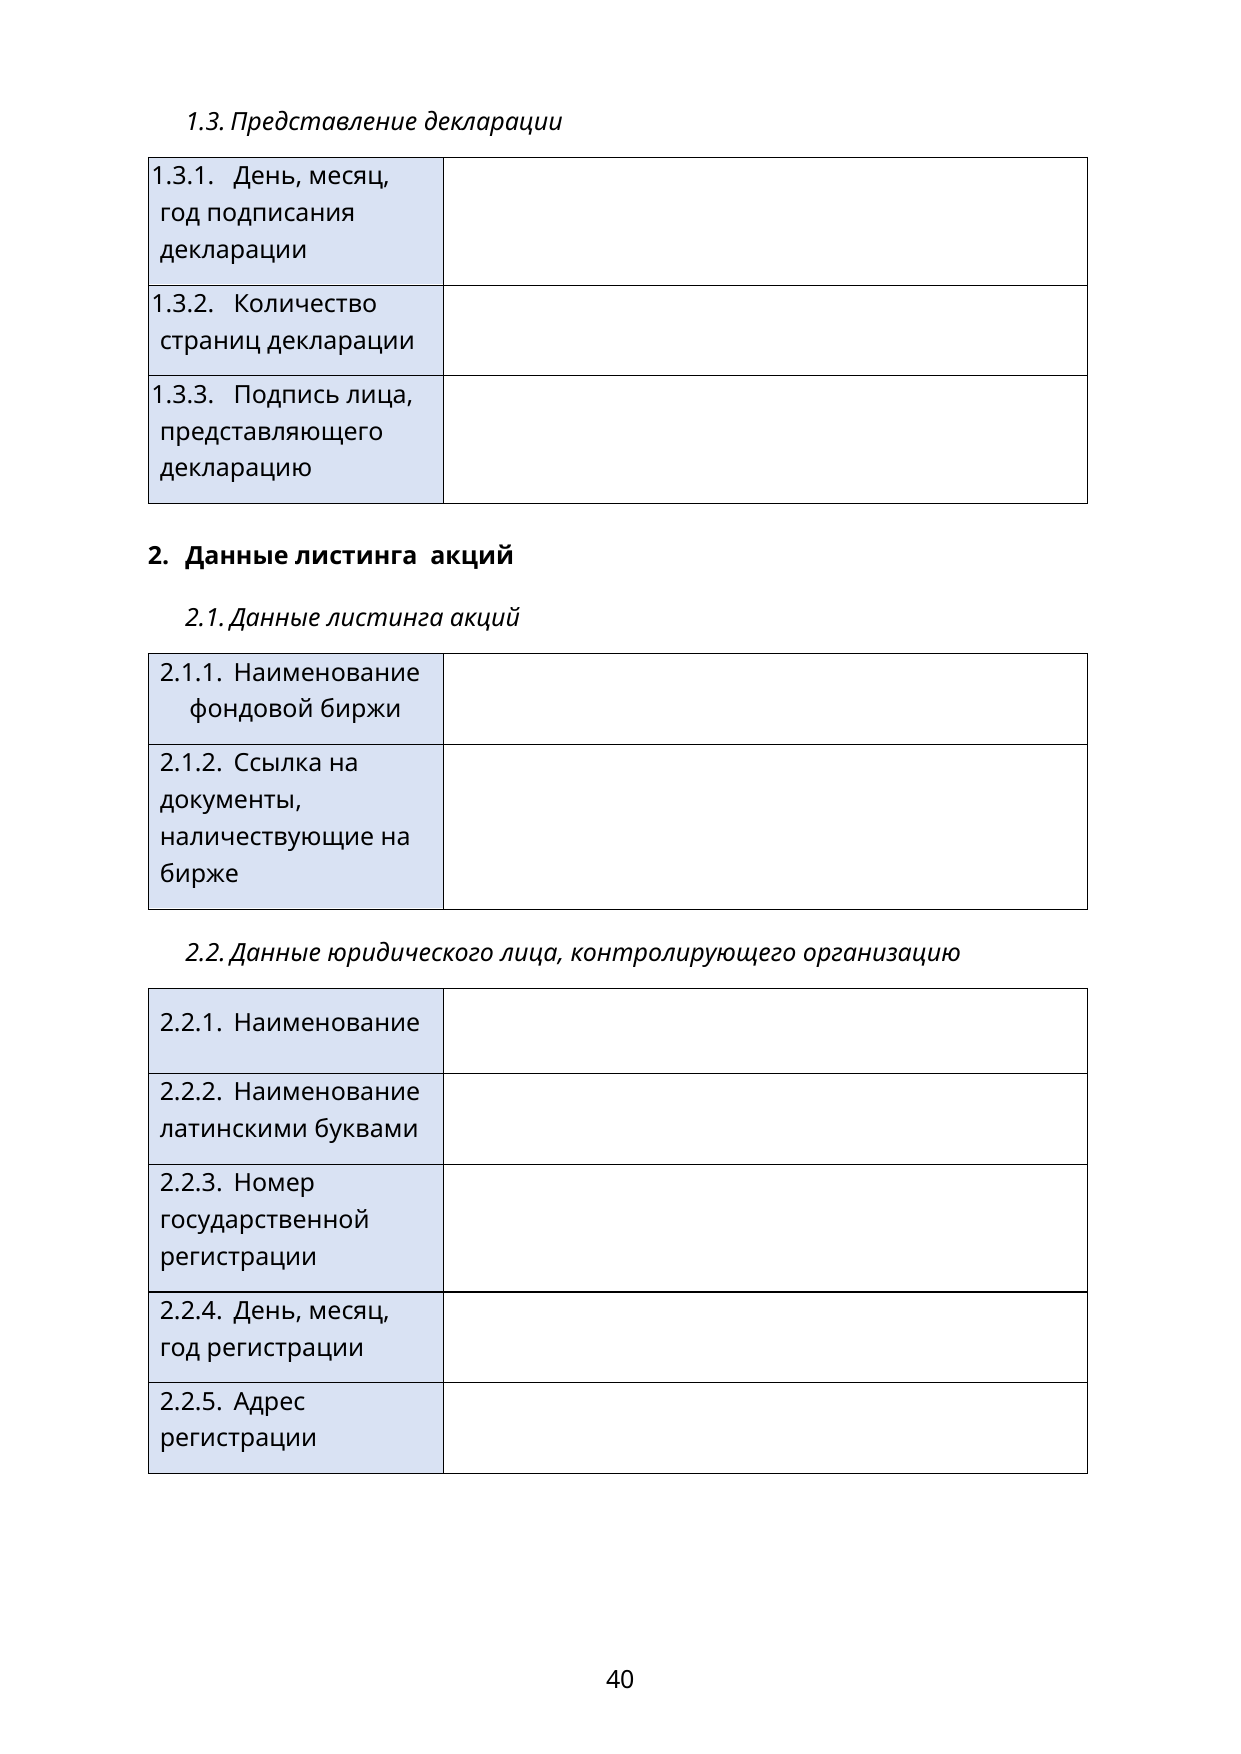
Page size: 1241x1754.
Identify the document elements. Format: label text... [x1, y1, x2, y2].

list Данные листинга акций [185, 600, 1092, 634]
list Данные листинга акций [148, 538, 1092, 572]
table_header Наименование [149, 989, 443, 1073]
table_header [444, 989, 1087, 1073]
table_cell Ссылка на документы, наличествующие на бирже [149, 745, 443, 908]
table_cell [444, 745, 1087, 908]
table_cell Наименование латинскими буквами [149, 1074, 443, 1164]
table_cell [444, 1293, 1087, 1382]
table_cell [444, 286, 1087, 375]
table_cell Количество страниц декларации [149, 286, 443, 375]
table_header Наименование фондовой биржи [149, 654, 443, 744]
table_cell [444, 1383, 1087, 1473]
table_header День, месяц, год подписания декларации [149, 158, 443, 284]
table_cell [444, 1165, 1087, 1291]
table_cell [444, 1074, 1087, 1164]
list Данные юридического лица, контролирующего организацию [185, 934, 1092, 968]
table_header [444, 654, 1087, 744]
table_cell Подпись лица, представляющего декларацию [149, 376, 443, 503]
table_cell День, месяц, год регистрации [149, 1293, 443, 1382]
table_cell [444, 376, 1087, 503]
list Представление декларации [185, 103, 1092, 137]
table_cell Номер государственной регистрации [149, 1165, 443, 1291]
table_cell Адрес регистрации [149, 1383, 443, 1473]
table_header [444, 158, 1087, 284]
